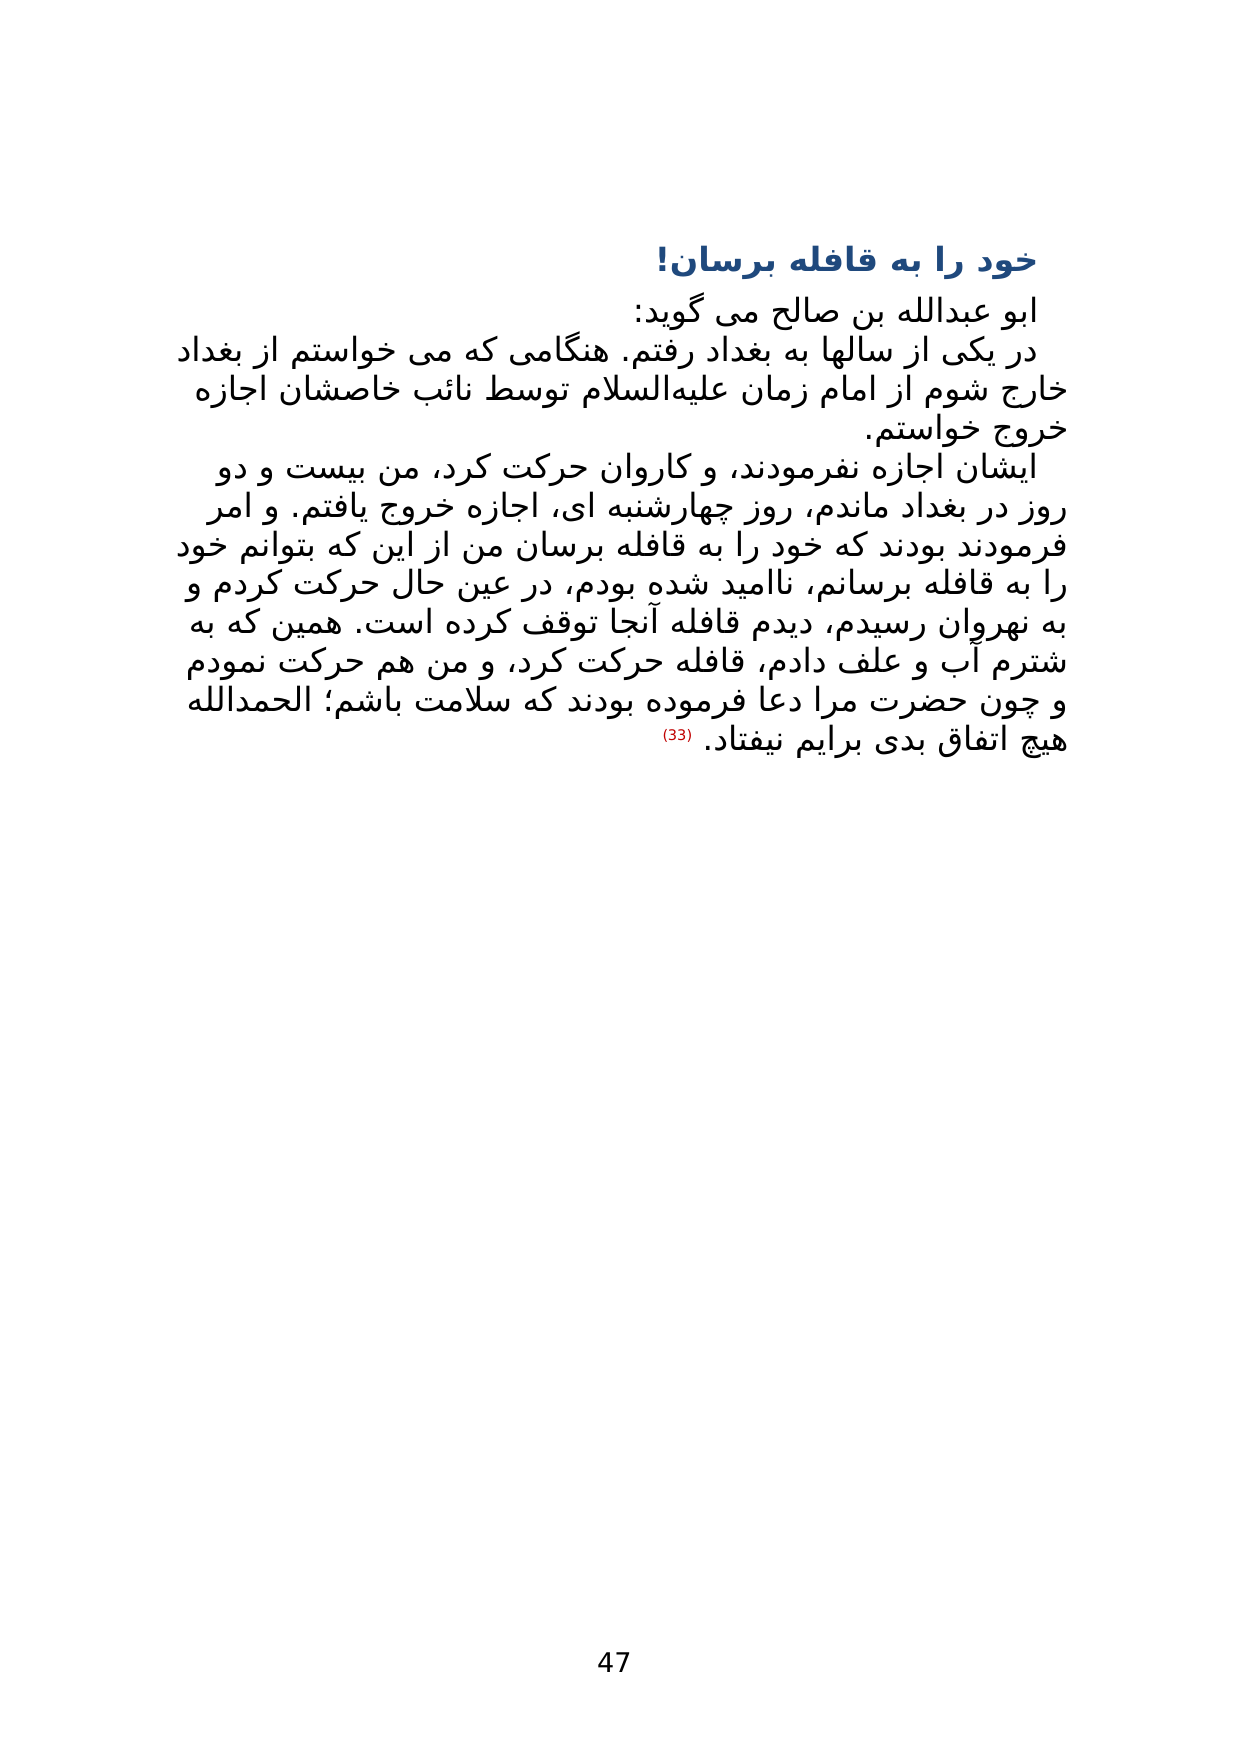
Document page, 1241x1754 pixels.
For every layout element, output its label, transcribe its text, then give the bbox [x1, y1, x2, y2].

text در يكى از سالها به بغداد رفتم. هنگامى كه مى خواستم از بغداد خارج شوم از امام زمان عليه‌السلام توسط نائب خاصشان اجازه خروج خواستم. [159, 331, 1069, 447]
text ايشان اجازه نفرمودند، و كاروان حركت كرد، من بيست و دو روز در بغداد ماندم، روز چهارشنبه اى، اجازه خروج يافتم. و امر فرمودند بودند كه خود را به قافله برسان من از اين كه بتوانم خود را به قافله برسانم، نااميد شده بودم، در عين حال حركت كردم و به نهروان رسيدم، ديدم قافله آنجا توقف كرده است. همين كه به شترم آب و علف دادم، قافله حركت كرد، و من هم حركت نمودم و چون حضرت مرا دعا فرموده بودند كه سلامت باشم؛ الحمدالله هيچ اتفاق بدى برايم نيفتاد. (33) [159, 447, 1069, 758]
subtitle خود را به قافله برسان! [159, 241, 1069, 279]
text ابو عبدالله بن صالح مى گويد: [159, 292, 1069, 331]
